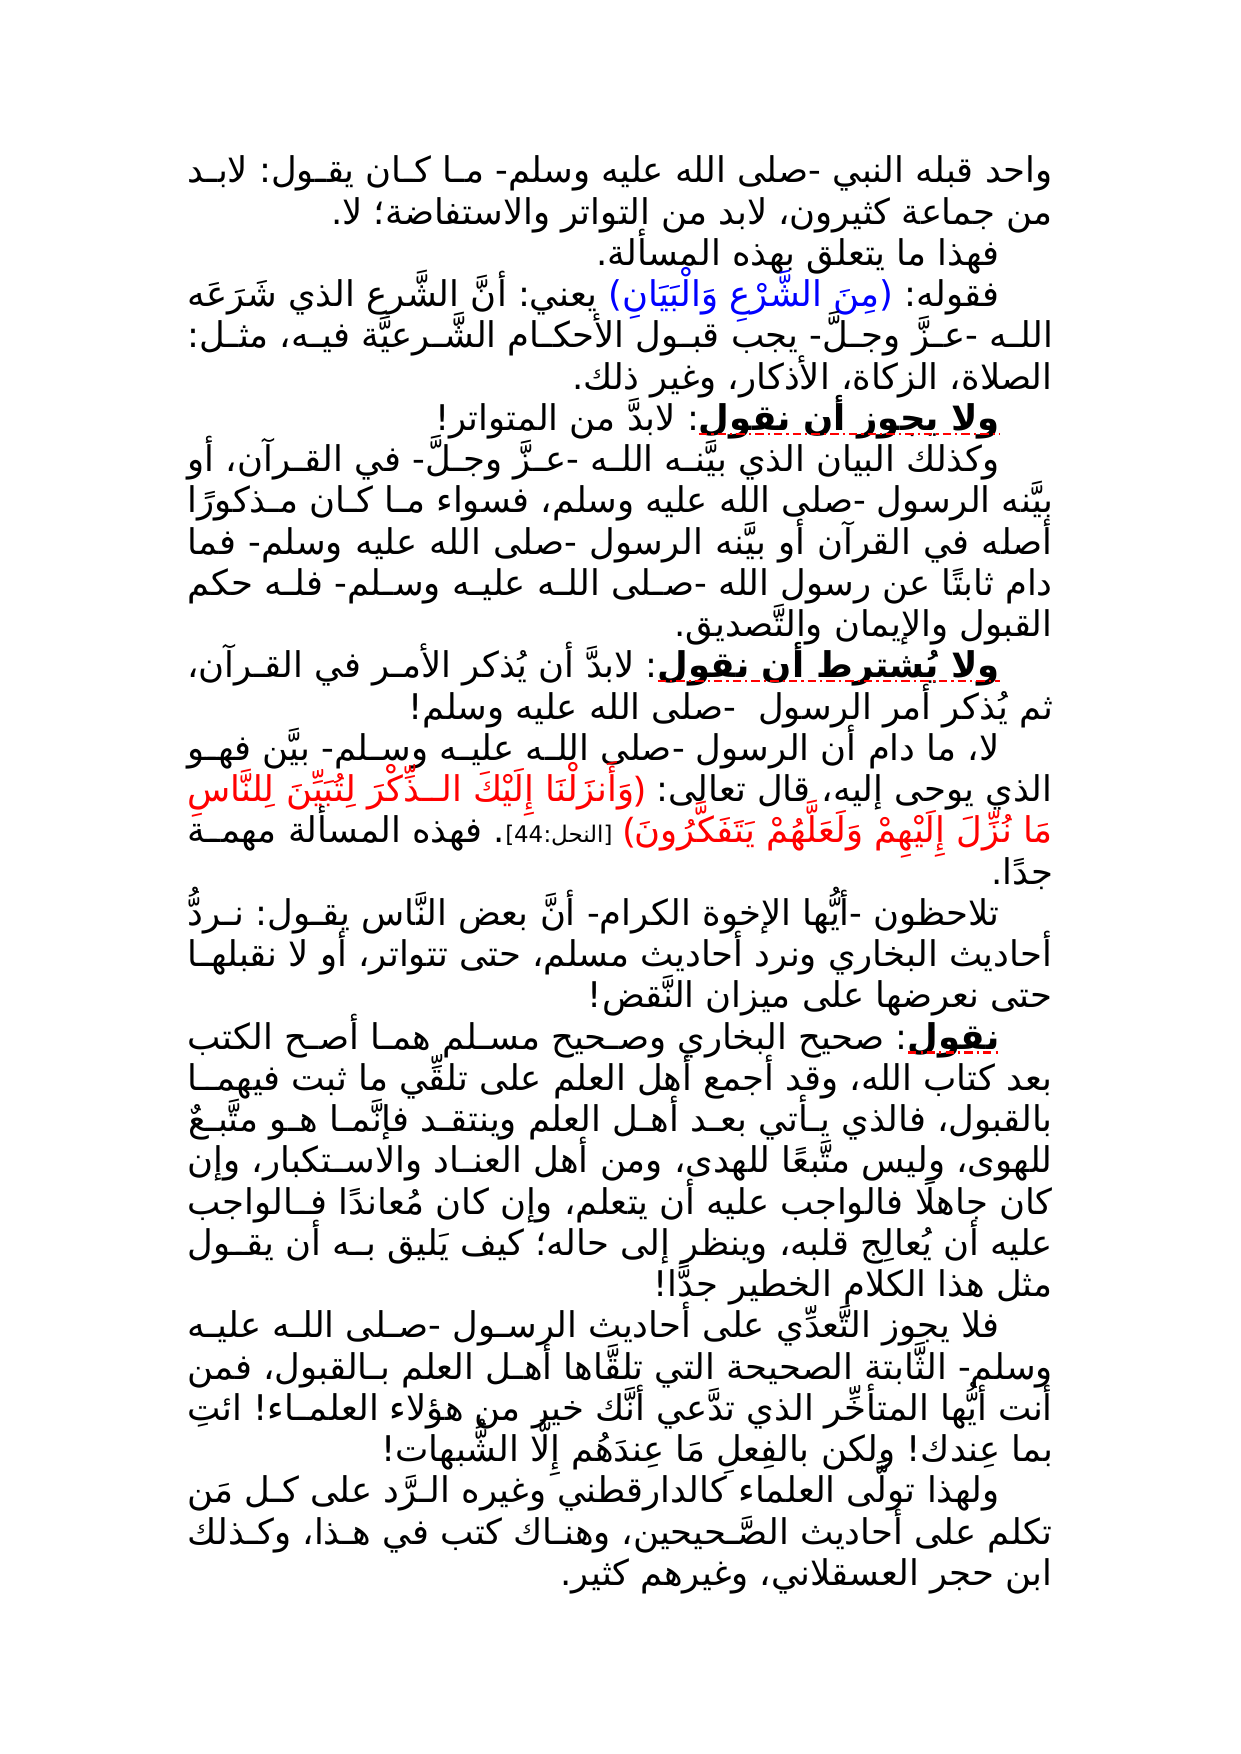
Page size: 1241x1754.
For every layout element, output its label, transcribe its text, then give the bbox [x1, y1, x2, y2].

text ولا يجوز أن نقول: لابدَّ من المتواتر! [187, 397, 1053, 439]
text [187, 150, 1053, 232]
text ولهذا تولَّى العلماء كالدارقطني وغيره الرَّد على كل مَن تكلم على أحاديث الصَّحيحين، وهناك كتب في هذا، وكذلك ابن حجر العسقلاني، وغيرهم كثير. [187, 1470, 1053, 1594]
text تلاحظون -أيُّها الإخوة الكرام- أنَّ بعض النَّاس يقول: نردُّ أحاديث البخاري ونرد أحاديث مسلم، حتى تتواتر، أو لا نقبلها حتى نعرضها على ميزان النَّقض! [187, 892, 1053, 1016]
text ولا يُشترط أن نقول: لابدَّ أن يُذكر الأمر في القرآن، ثم يُذكر أمر الرسول -صلى الله عليه وسلم! [187, 645, 1053, 727]
text نقول: صحيح البخاري وصحيح مسلم هما أصح الكتب بعد كتاب الله، وقد أجمع أهل العلم على تلقِّي ما ثبت فيهما بالقبول، فالذي يأتي بعد أهل العلم وينتقد فإنَّما هو متَّبعٌ للهوى، وليس متَّبعًا للهدى، ومن أهل العناد والاستكبار، وإن كان جاهلًا فالواجب عليه أن يتعلم، وإن كان مُعاندًا فالواجب عليه أن يُعالِج قلبه، وينظر إلى حاله؛ كيف يَليق به أن يقول مثل هذا الكلام الخطير جدًّا! [187, 1016, 1053, 1305]
text فلا يجوز التَّعدِّي على أحاديث الرسول -صلى الله عليه وسلم- الثَّابتة الصحيحة التي تلقَّاها أهل العلم بالقبول، فمن أنت أيُّها المتأخِّر الذي تدَّعي أنَّك خير من هؤلاء العلماء! ائتِ بما عِندك! ولكن بالفِعلِ مَا عِندَهُم إِلَّا الشُّبهات! [187, 1305, 1053, 1470]
text لا، ما دام أن الرسول -صلى الله عليه وسلم- بيَّن فهو الذي يوحى إليه، قال تعالى: ﴿وَأَنزَلْنَا إِلَيْكَ الذِّكْرَ لِتُبَيِّنَ لِلنَّاسِ مَا نُزِّلَ إِلَيْهِمْ وَلَعَلَّهُمْ يَتَفَكَّرُونَ﴾ [النحل:44]. فهذه المسألة مهمة جدًا. [187, 727, 1053, 892]
text فقوله: (مِنَ الشَّرْعِ وَالْبَيَانِ) يعني: أنَّ الشَّرع الذي شَرَعَه الله -عزَّ وجلَّ- يجب قبول الأحكام الشَّرعيَّة فيه، مثل: الصلاة، الزكاة، الأذكار، وغير ذلك. [187, 274, 1053, 397]
text فهذا ما يتعلق بهذه المسألة. [187, 232, 1053, 274]
text وكذلك البيان الذي بيَّنه الله -عزَّ وجلَّ- في القرآن، أو بيَّنه الرسول -صلى الله عليه وسلم، فسواء ما كان مذكورًا أصله في القرآن أو بيَّنه الرسول -صلى الله عليه وسلم- فما دام ثابتًا عن رسول الله -صلى الله عليه وسلم- فله حكم القبول والإيمان والتَّصديق. [187, 439, 1053, 645]
